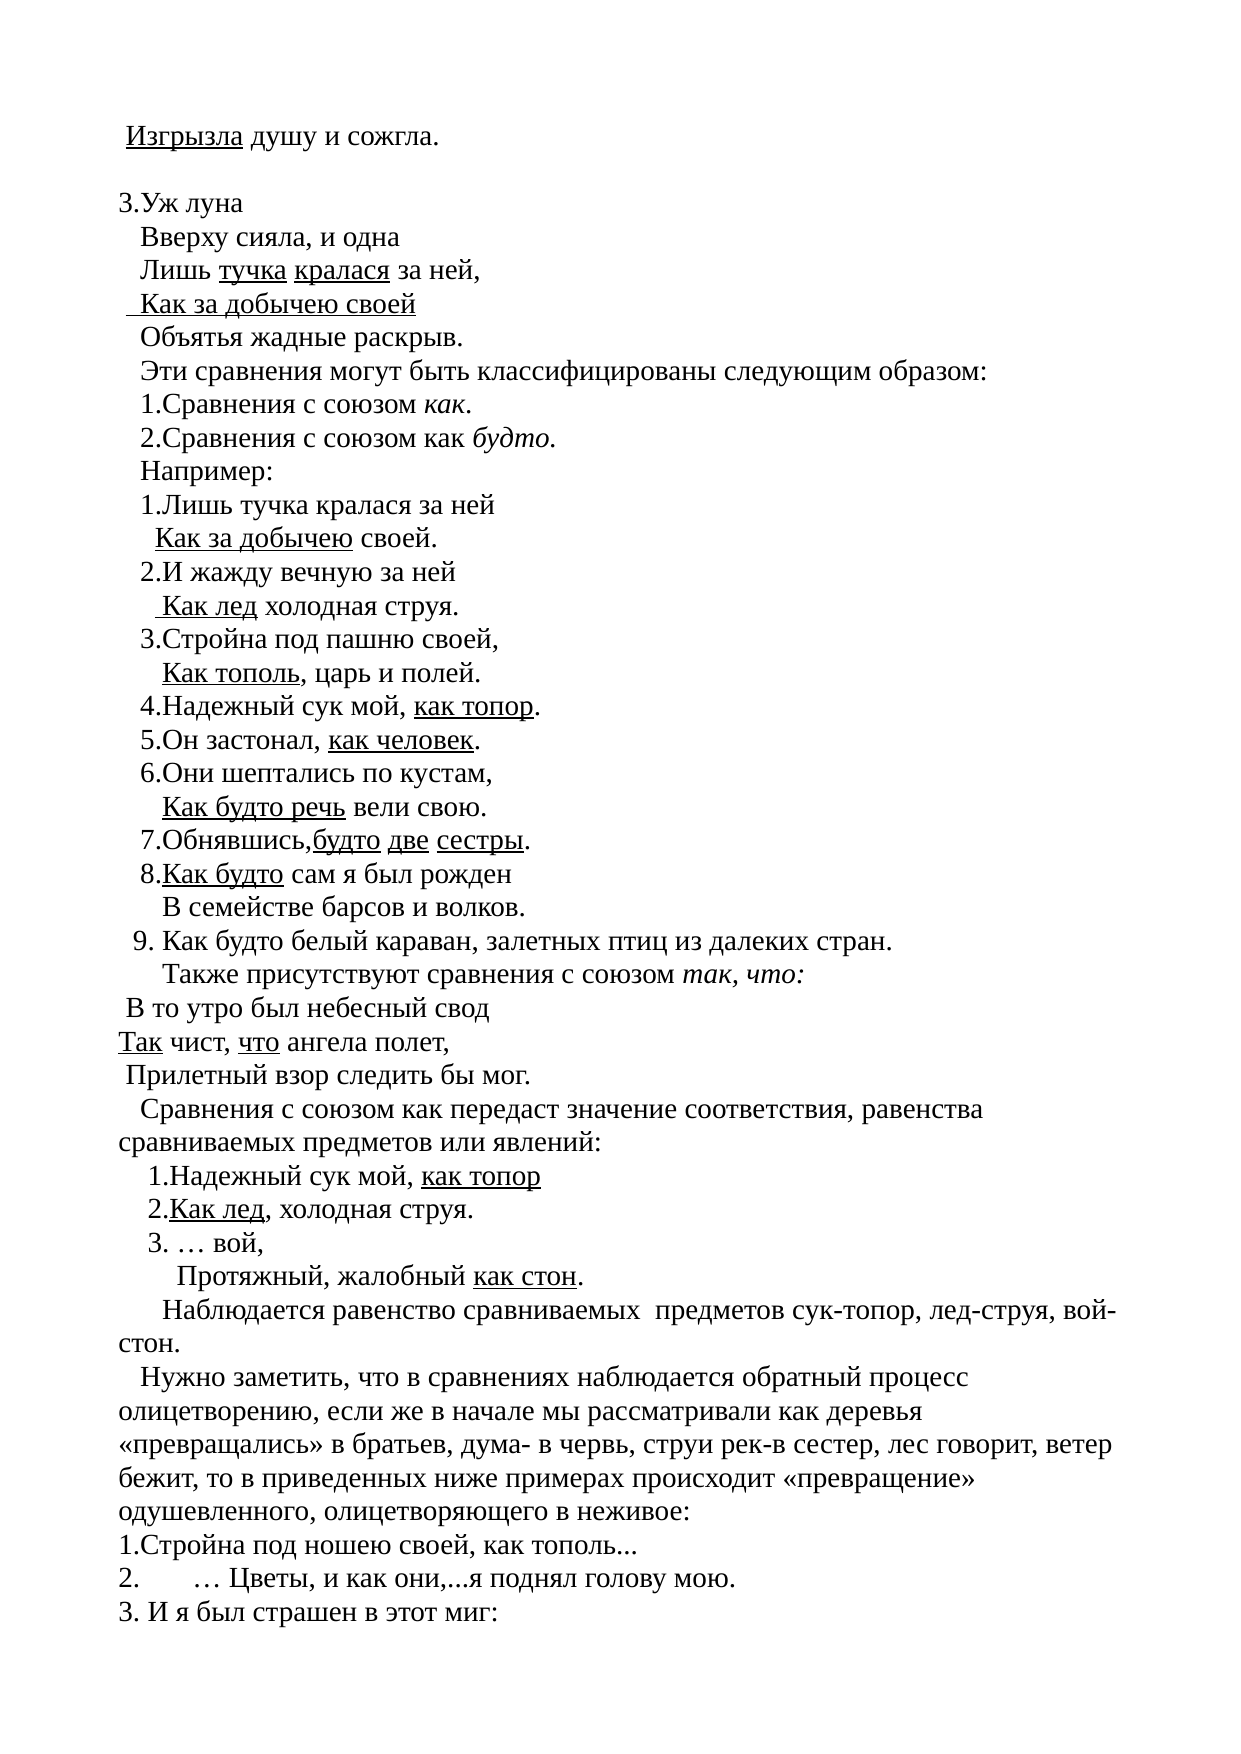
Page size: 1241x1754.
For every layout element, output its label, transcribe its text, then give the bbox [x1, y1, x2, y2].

text В то утро был небесный свод [118, 990, 1118, 1024]
text 1.Сравнения с союзом как. [118, 386, 1118, 420]
text Как будто речь вели свою. [118, 789, 1118, 822]
text Наблюдается равенство сравниваемых предметов сук-топор, лед-струя, вой-стон. [118, 1292, 1118, 1359]
text Как за добычею своей. [118, 521, 1118, 554]
text Сравнения с союзом как передаст значение соответствия, равенства сравниваемых предметов или явлений: [118, 1091, 1118, 1158]
text 3.Стройна под пашню своей, [118, 621, 1118, 655]
text Эти сравнения могут быть классифицированы следующим образом: [118, 353, 1118, 386]
text Так чист, что ангела полет, [118, 1024, 1118, 1057]
text 5.Он застонал, как человек. [118, 722, 1118, 755]
text 2.И жажду вечную за ней [118, 554, 1118, 588]
text 3. … вой, [118, 1225, 1118, 1258]
text 2.Как лед, холодная струя. [118, 1191, 1118, 1225]
text 8.Как будто сам я был рожден [118, 856, 1118, 889]
text 3.Уж луна [118, 185, 1118, 219]
text Как лед холодная струя. [118, 588, 1118, 621]
text Объятья жадные раскрыв. [118, 319, 1118, 353]
text 6.Они шептались по кустам, [118, 755, 1118, 789]
text В семействе барсов и волков. [118, 889, 1118, 923]
text Например: [118, 453, 1118, 487]
text Нужно заметить, что в сравнениях наблюдается обратный процесс олицетворению, если же в начале мы рассматривали как деревья «превращались» в братьев, дума- в червь, струи рек-в сестер, лес говорит, ветер бежит, то в приведенных ниже примерах происходит «превращение» одушевленного, олицетворяющего в неживое: [118, 1359, 1118, 1527]
list … Цветы, и как они,...я поднял голову мою. [118, 1560, 1118, 1594]
text 9. Как будто белый караван, залетных птиц из далеких стран. [118, 923, 1118, 957]
text Как тополь, царь и полей. [118, 655, 1118, 688]
text 7.Обнявшись,будто две сестры. [118, 822, 1118, 856]
text 1.Лишь тучка кралася за ней [118, 487, 1118, 521]
text 2.Сравнения с союзом как будто. [118, 420, 1118, 453]
text 3. И я был страшен в этот миг: [118, 1594, 1118, 1627]
text Прилетный взор следить бы мог. [118, 1057, 1118, 1091]
text 1.Надежный сук мой, как топор [118, 1158, 1118, 1191]
text Лишь тучка кралася за ней, [118, 252, 1118, 286]
text 1.Стройна под ношею своей, как тополь... [118, 1527, 1118, 1560]
text Протяжный, жалобный как стон. [118, 1258, 1118, 1292]
text Вверху сияла, и одна [118, 219, 1118, 252]
text Изгрызла душу и сожгла. [118, 118, 1118, 152]
text Как за добычею своей [118, 286, 1118, 319]
text 4.Надежный сук мой, как топор. [118, 688, 1118, 722]
text Также присутствуют сравнения с союзом так, что: [118, 957, 1118, 990]
